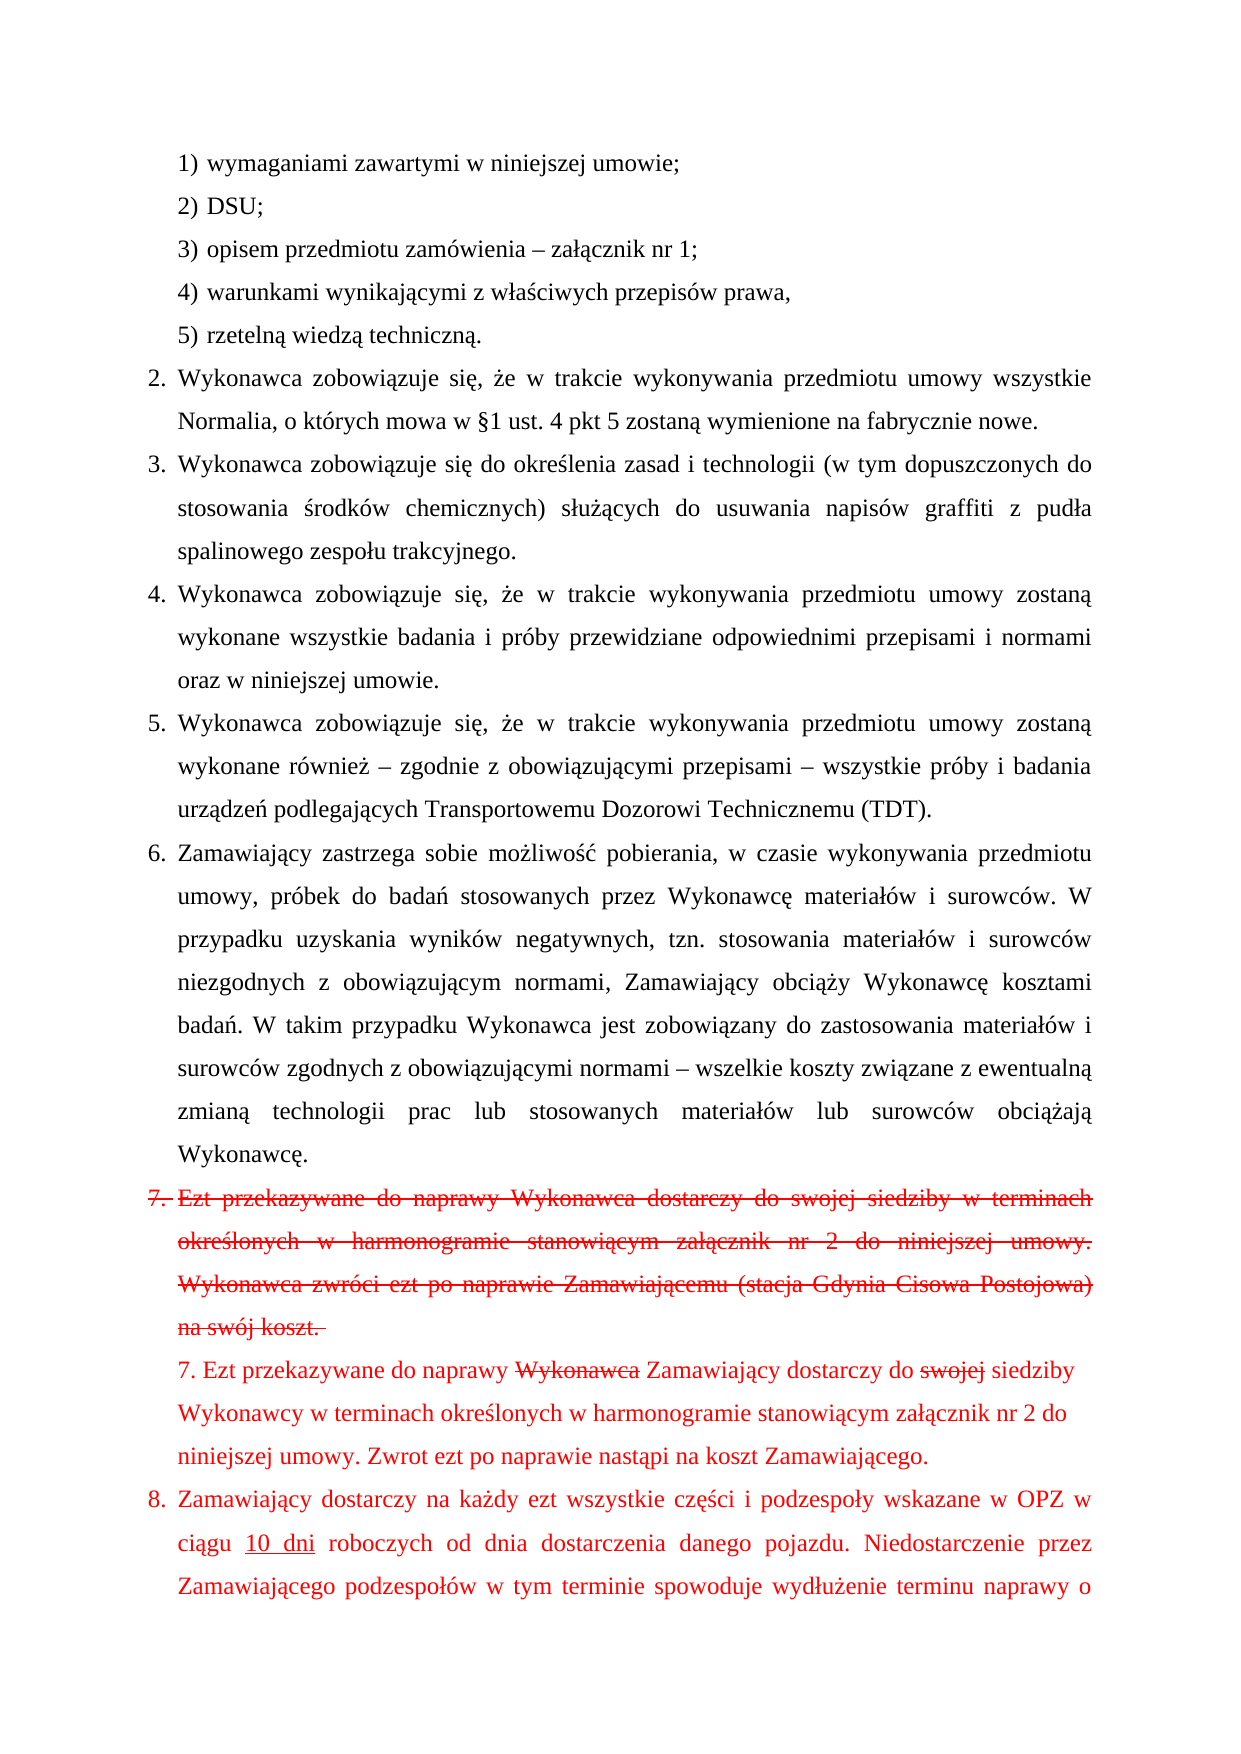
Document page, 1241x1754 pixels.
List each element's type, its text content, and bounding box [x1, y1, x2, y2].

list Wykonawca zobowiązuje się, że w trakcie wykonywania przedmiotu umowy zostaną wykonane wszystkie badania i próby przewidziane odpowiednimi przepisami i normami oraz w niniejszej umowie. [148, 579, 1093, 694]
list wymaganiami zawartymi w niniejszej umowie; [177, 148, 1093, 176]
list Wykonawca zobowiązuje się, że w trakcie wykonywania przedmiotu umowy zostaną wykonane również – zgodnie z obowiązującymi przepisami – wszystkie próby i badania urządzeń podlegających Transportowemu Dozorowi Technicznemu (TDT). [148, 708, 1093, 823]
list warunkami wynikającymi z właściwych przepisów prawa, [177, 277, 1093, 306]
list opisem przedmiotu zamówienia – załącznik nr 1; [177, 234, 1093, 263]
text 7. Ezt przekazywane do naprawy Wykonawca Zamawiający dostarczy do swojej siedziby [148, 1355, 1093, 1384]
list DSU; [177, 191, 1093, 219]
list Wykonawca zobowiązuje się do określenia zasad i technologii (w tym dopuszczonych do stosowania środków chemicznych) służących do usuwania napisów graffiti z pudła spalinowego zespołu trakcyjnego. [148, 449, 1093, 564]
list rzetelną wiedzą techniczną. [177, 320, 1093, 349]
list Zamawiający zastrzega sobie możliwość pobierania, w czasie wykonywania przedmiotu umowy, próbek do badań stosowanych przez Wykonawcę materiałów i surowców. W przypadku uzyskania wyników negatywnych, tzn. stosowania materiałów i surowców niezgodnych z obowiązującym normami, Zamawiający obciąży Wykonawcę kosztami badań. W takim przypadku Wykonawca jest zobowiązany do zastosowania materiałów i surowców zgodnych z obowiązującymi normami – wszelkie koszty związane z ewentualną zmianą technologii prac lub stosowanych materiałów lub surowców obciążają Wykonawcę. [148, 838, 1093, 1168]
text niniejszej umowy. Zwrot ezt po naprawie nastąpi na koszt Zamawiającego. [148, 1441, 1093, 1470]
text Wykonawcy w terminach określonych w harmonogramie stanowiącym załącznik nr 2 do [148, 1398, 1093, 1427]
list Wykonawca zobowiązuje się, że w trakcie wykonywania przedmiotu umowy wszystkie Normalia, o których mowa w §1 ust. 4 pkt 5 zostaną wymienione na fabrycznie nowe. [148, 363, 1093, 435]
list Ezt przekazywane do naprawy Wykonawca dostarczy do swojej siedziby w terminach określonych w harmonogramie stanowiącym załącznik nr 2 do niniejszej umowy. Wykonawca zwróci ezt po naprawie Zamawiającemu (stacja Gdynia Cisowa Postojowa) na swój koszt. [148, 1183, 1093, 1341]
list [148, 1484, 1093, 1599]
